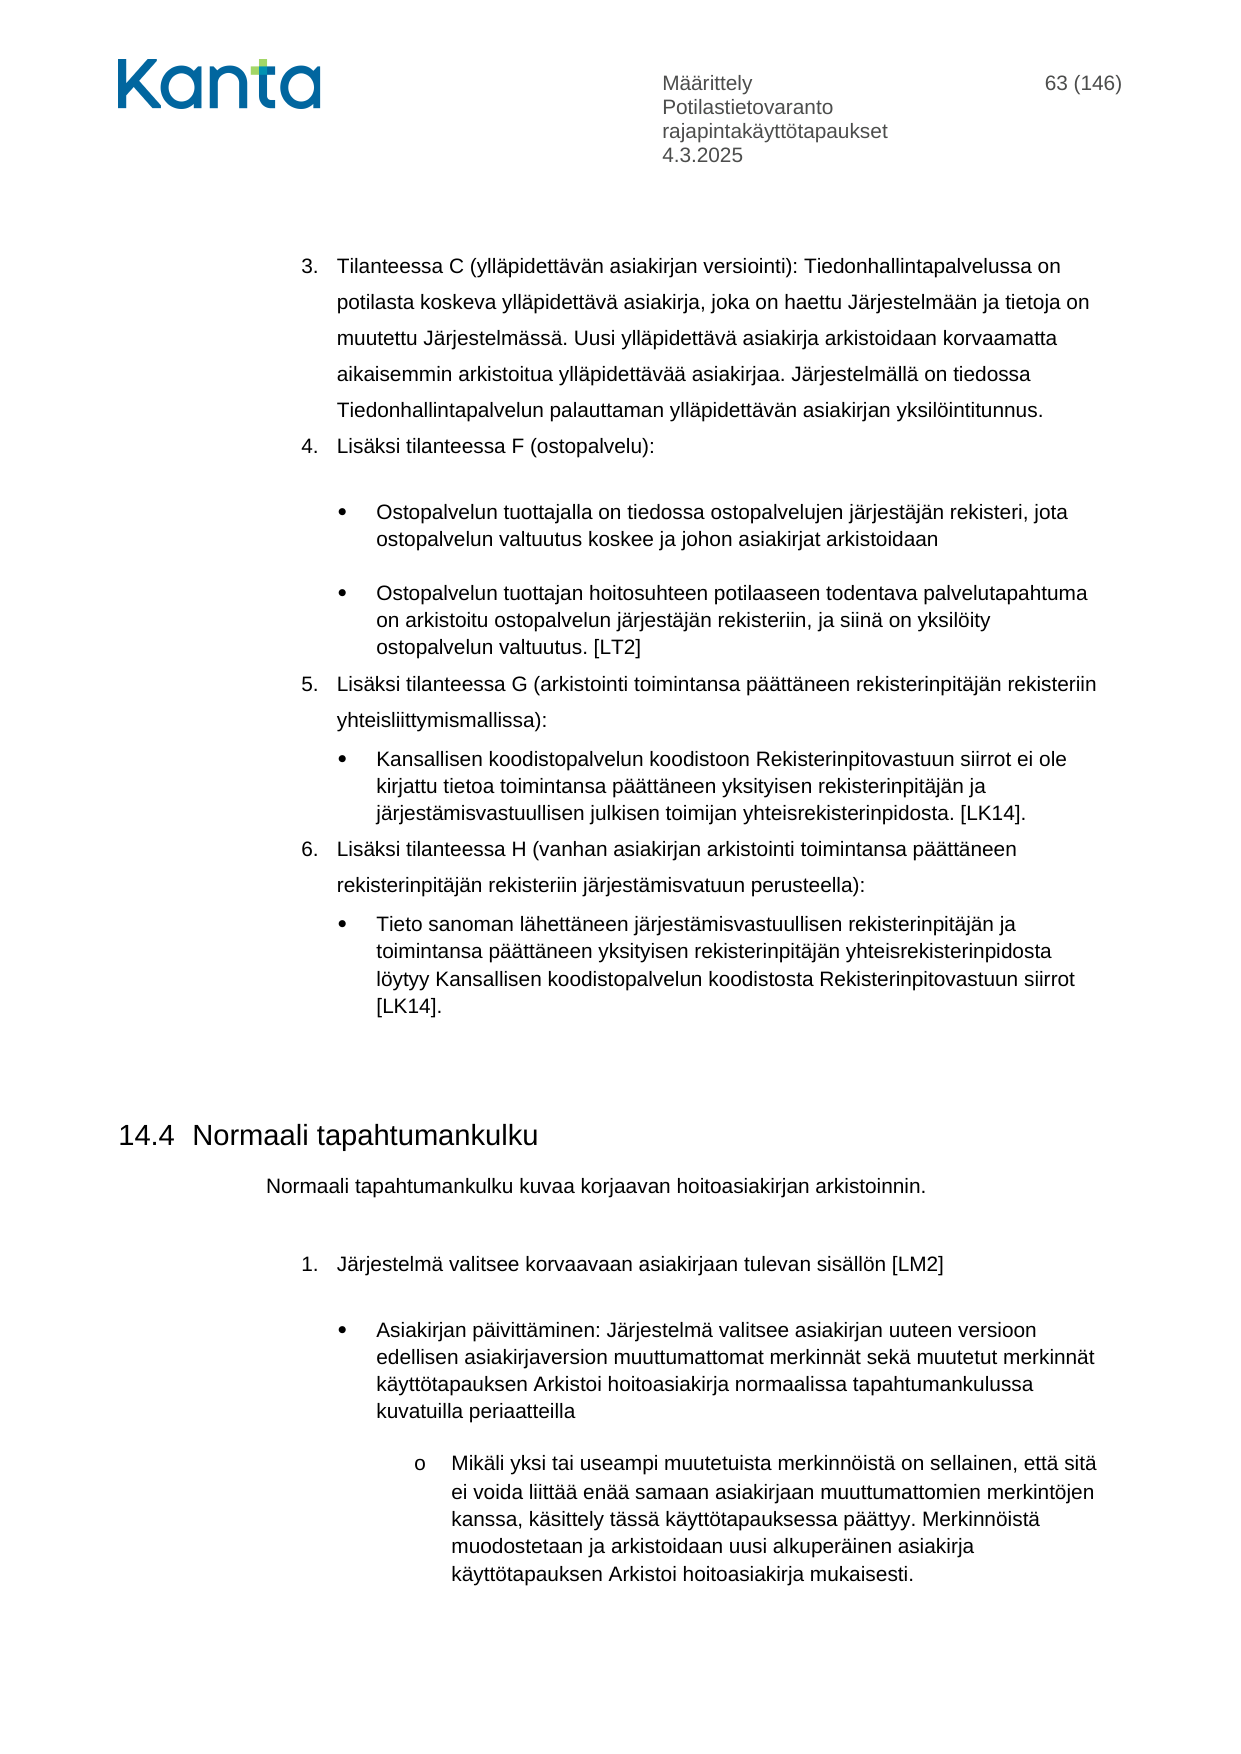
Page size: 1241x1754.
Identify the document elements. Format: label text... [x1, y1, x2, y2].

list Lisäksi tilanteessa F (ostopalvelu): [301, 434, 1107, 458]
list Tieto sanoman lähettäneen järjestämisvastuullisen rekisterinpitäjän ja toimintansa päättäneen yksityisen rekisterinpitäjän yhteisrekisterinpidosta löytyy Kansallisen koodistopalvelun koodistosta Rekisterinpitovastuun siirrot [LK14]. [339, 909, 1107, 1017]
list Ostopalvelun tuottajan hoitosuhteen potilaaseen todentava palvelutapahtuma on arkistoitu ostopalvelun järjestäjän rekisteriin, ja siinä on yksilöity ostopalvelun valtuutus. [LT2] [339, 578, 1107, 659]
picture [118, 59, 321, 109]
text Normaali tapahtumankulku kuvaa korjaavan hoitoasiakirjan arkistoinnin. [266, 1174, 1107, 1198]
list Järjestelmä valitsee korvaavaan asiakirjaan tulevan sisällön [LM2] [301, 1252, 1107, 1276]
list Ostopalvelun tuottajalla on tiedossa ostopalvelujen järjestäjän rekisteri, jota ostopalvelun valtuutus koskee ja johon asiakirjat arkistoidaan [339, 497, 1107, 551]
list Lisäksi tilanteessa H (vanhan asiakirjan arkistointi toimintansa päättäneen rekisterinpitäjän rekisteriin järjestämisvatuun perusteella): [301, 837, 1107, 897]
list Asiakirjan päivittäminen: Järjestelmä valitsee asiakirjan uuteen versioon edellisen asiakirjaversion muuttumattomat merkinnät sekä muutetut merkinnät käyttötapauksen Arkistoi hoitoasiakirja normaalissa tapahtumankulussa kuvatuilla periaatteilla [339, 1314, 1107, 1423]
list Lisäksi tilanteessa G (arkistointi toimintansa päättäneen rekisterinpitäjän rekisteriin yhteisliittymismallissa): [301, 672, 1107, 732]
list Tilanteessa C (ylläpidettävän asiakirjan versiointi): Tiedonhallintapalvelussa on potilasta koskeva ylläpidettävä asiakirja, joka on haettu Järjestelmään ja tietoja on muutettu Järjestelmässä. Uusi ylläpidettävä asiakirja arkistoidaan korvaamatta aikaisemmin arkistoitua ylläpidettävää asiakirjaa. Järjestelmällä on tiedossa Tiedonhallintapalvelun palauttaman ylläpidettävän asiakirjan yksilöintitunnus. [301, 254, 1107, 422]
list Kansallisen koodistopalvelun koodistoon Rekisterinpitovastuun siirrot ei ole kirjattu tietoa toimintansa päättäneen yksityisen rekisterinpitäjän ja järjestämisvastuullisen julkisen toimijan yhteisrekisterinpidosta. [LK14]. [339, 743, 1107, 825]
list Mikäli yksi tai useampi muutetuista merkinnöistä on sellainen, että sitä ei voida liittää enää samaan asiakirjaan muuttumattomien merkintöjen kanssa, käsittely tässä käyttötapauksessa päättyy. Merkinnöistä muodostetaan ja arkistoidaan uusi alkuperäinen asiakirja käyttötapauksen Arkistoi hoitoasiakirja mukaisesti. [414, 1450, 1107, 1585]
subtitle Normaali tapahtumankulku [118, 1117, 1107, 1151]
